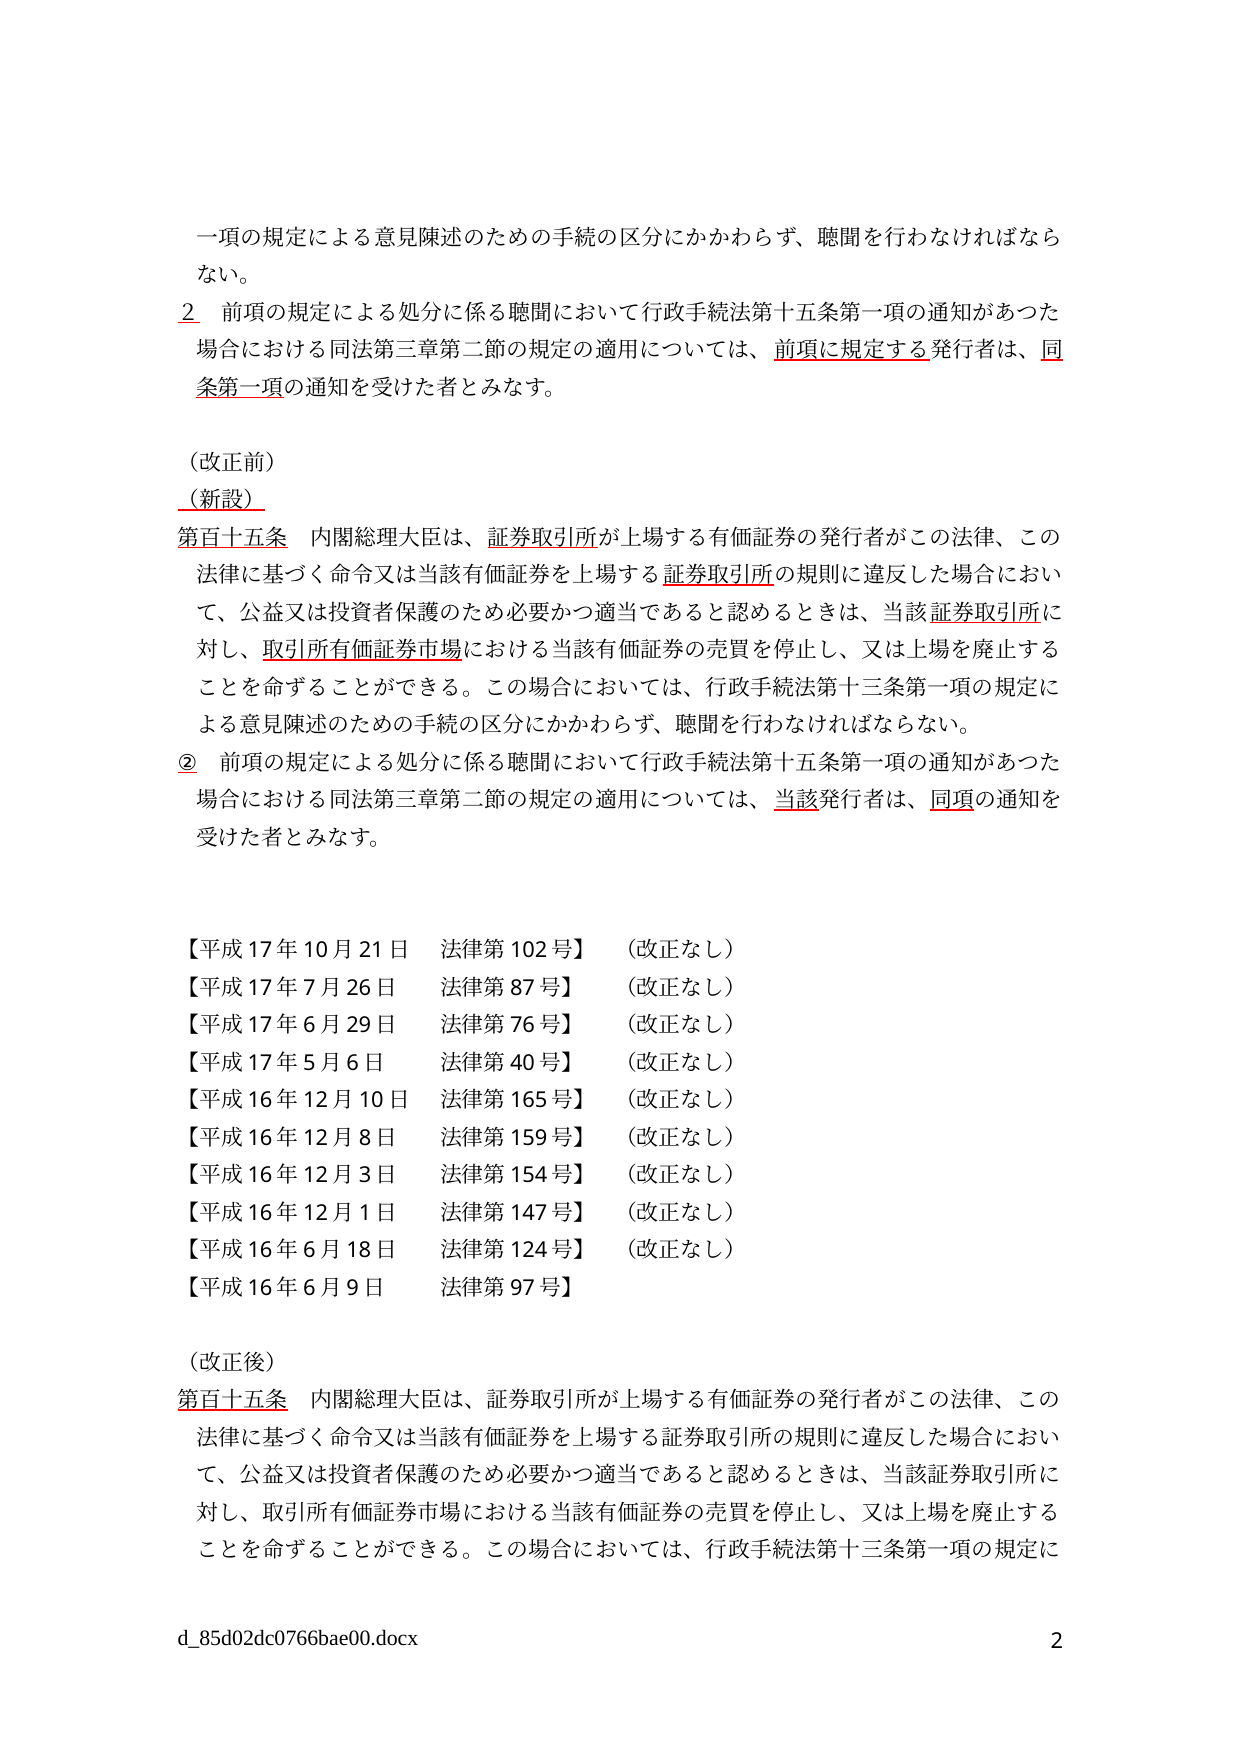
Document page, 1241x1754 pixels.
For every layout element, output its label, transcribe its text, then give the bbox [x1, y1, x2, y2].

text 【平成17年7月26日 法律第87号】 （改正なし） [177, 967, 1063, 1004]
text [177, 1379, 1063, 1567]
text ２ 前項の規定による処分に係る聴聞において行政手続法第十五条第一項の通知があつた場合における同法第三章第二節の規定の適用については、前項に規定する発行者は、同条第一項の通知を受けた者とみなす。 [177, 292, 1063, 404]
text 【平成16年12月8日 法律第159号】 （改正なし） [177, 1117, 1063, 1154]
text ② 前項の規定による処分に係る聴聞において行政手続法第十五条第一項の通知があつた場合における同法第三章第二節の規定の適用については、当該発行者は、同項の通知を受けた者とみなす。 [177, 742, 1063, 854]
text 【平成16年6月9日 法律第97号】 [177, 1267, 1063, 1304]
text 【平成16年12月3日 法律第154号】 （改正なし） [177, 1154, 1063, 1192]
text 【平成16年12月10日 法律第165号】 （改正なし） [177, 1079, 1063, 1117]
text （改正後） [177, 1342, 1063, 1379]
text 【平成16年12月1日 法律第147号】 （改正なし） [177, 1192, 1063, 1229]
text 【平成17年6月29日 法律第76号】 （改正なし） [177, 1004, 1063, 1042]
text （改正前） [177, 442, 1063, 479]
text 【平成16年6月18日 法律第124号】 （改正なし） [177, 1229, 1063, 1267]
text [177, 217, 1063, 292]
text （新設） [177, 479, 1063, 517]
text 【平成17年10月21日 法律第102号】 （改正なし） [177, 929, 1063, 967]
text 【平成17年5月6日 法律第40号】 （改正なし） [177, 1042, 1063, 1079]
